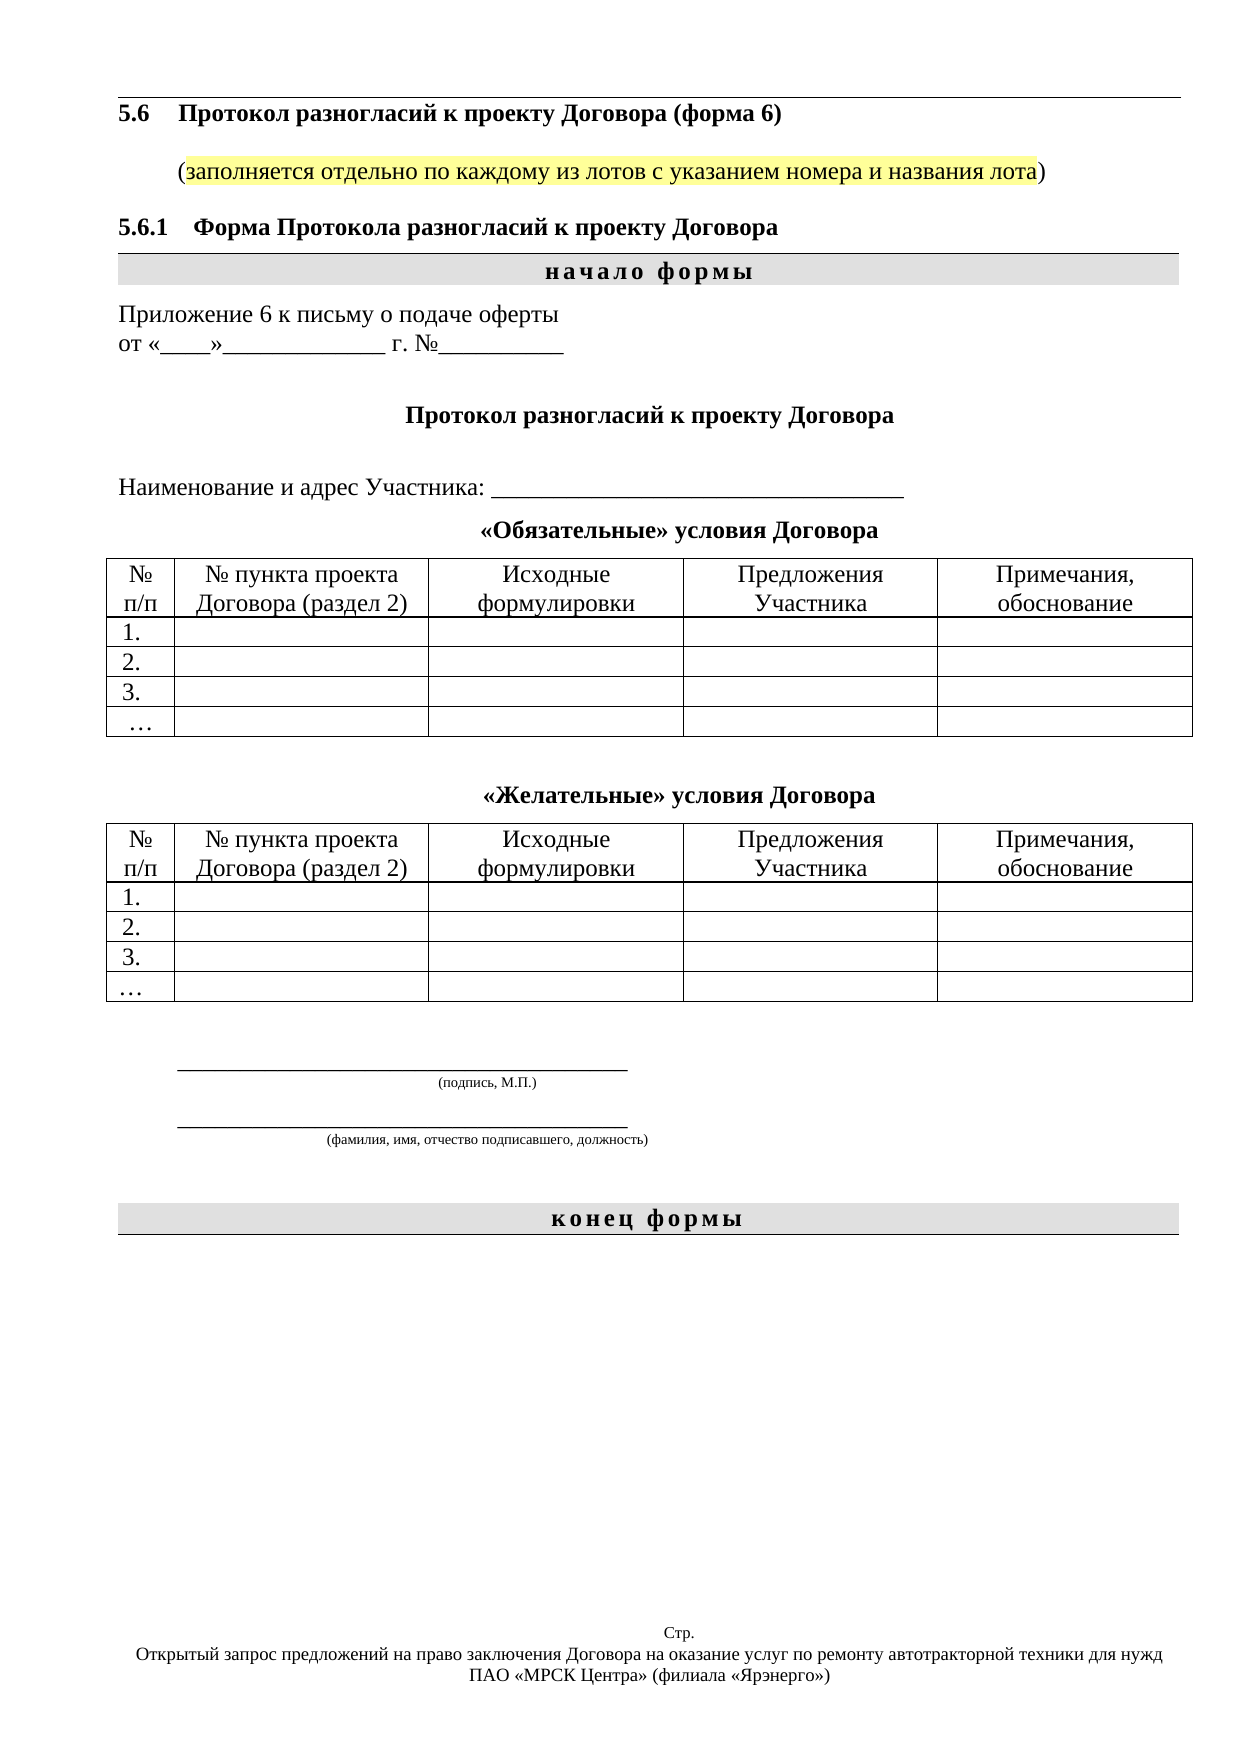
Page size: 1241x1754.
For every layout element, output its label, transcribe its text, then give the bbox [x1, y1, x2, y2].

text Протокол разногласий к проекту Договора [118, 400, 1181, 428]
table_cell … [107, 972, 174, 1001]
text Приложение 6 к письму о подаче оферты от «____»_____________ г. №__________ [118, 299, 1181, 357]
text начало формы [118, 254, 1179, 285]
table_header Примечания, обоснование [938, 824, 1192, 881]
table_cell [938, 942, 1192, 971]
table_cell [684, 942, 937, 971]
table_header № пункта проекта Договора (раздел 2) [175, 824, 428, 881]
table_cell [938, 972, 1192, 1001]
table_cell [684, 972, 937, 1001]
table_cell [684, 707, 937, 736]
table_cell [107, 942, 174, 971]
table_cell [938, 618, 1192, 646]
table_cell [684, 618, 937, 646]
table_cell [175, 618, 428, 646]
table_cell [175, 677, 428, 706]
table_cell [175, 707, 428, 736]
table_cell [107, 677, 174, 706]
table_header № пункта проекта Договора (раздел 2) [175, 559, 428, 616]
table_cell [429, 618, 683, 646]
table_header № п/п [107, 559, 174, 616]
table_cell [429, 883, 683, 911]
table_cell … [107, 707, 174, 736]
text конец формы [118, 1203, 1179, 1234]
table_cell [175, 912, 428, 941]
table_cell [938, 883, 1192, 911]
table_cell [107, 647, 174, 676]
table_cell [429, 647, 683, 676]
text ____________________________________ [118, 1102, 1181, 1131]
table_cell [175, 647, 428, 676]
table_header Предложения Участника [684, 824, 937, 881]
subtitle Протокол разногласий к проекту Договора (форма 6) [118, 98, 1181, 127]
table_cell [175, 942, 428, 971]
table_header Исходные формулировки [429, 824, 683, 881]
table_cell [429, 707, 683, 736]
table_cell [938, 677, 1192, 706]
table_header Исходные формулировки [429, 559, 683, 616]
subtitle Форма Протокола разногласий к проекту Договора [118, 212, 1181, 240]
table_cell [938, 707, 1192, 736]
table_cell [175, 972, 428, 1001]
text (фамилия, имя, отчество подписавшего, должность) [118, 1131, 797, 1160]
text Наименование и адрес Участника: _________________________________ [118, 472, 1181, 500]
text «Обязательные» условия Договора [118, 515, 1181, 543]
table_cell [429, 912, 683, 941]
table_cell [107, 883, 174, 911]
text «Желательные» условия Договора [118, 780, 1181, 808]
table_cell [684, 883, 937, 911]
table_cell [107, 912, 174, 941]
table_cell [429, 677, 683, 706]
table_cell [938, 912, 1192, 941]
table_cell [429, 972, 683, 1001]
table_cell [429, 942, 683, 971]
table_cell [684, 677, 937, 706]
table_cell [107, 618, 174, 646]
text (подпись, М.П.) [118, 1073, 797, 1102]
table_cell [175, 883, 428, 911]
table_header № п/п [107, 824, 174, 881]
text ____________________________________ [118, 1045, 1181, 1073]
table_header Предложения Участника [684, 559, 937, 616]
table_cell [684, 647, 937, 676]
table_cell [684, 912, 937, 941]
table_header Примечания, обоснование [938, 559, 1192, 616]
table_cell [938, 647, 1192, 676]
